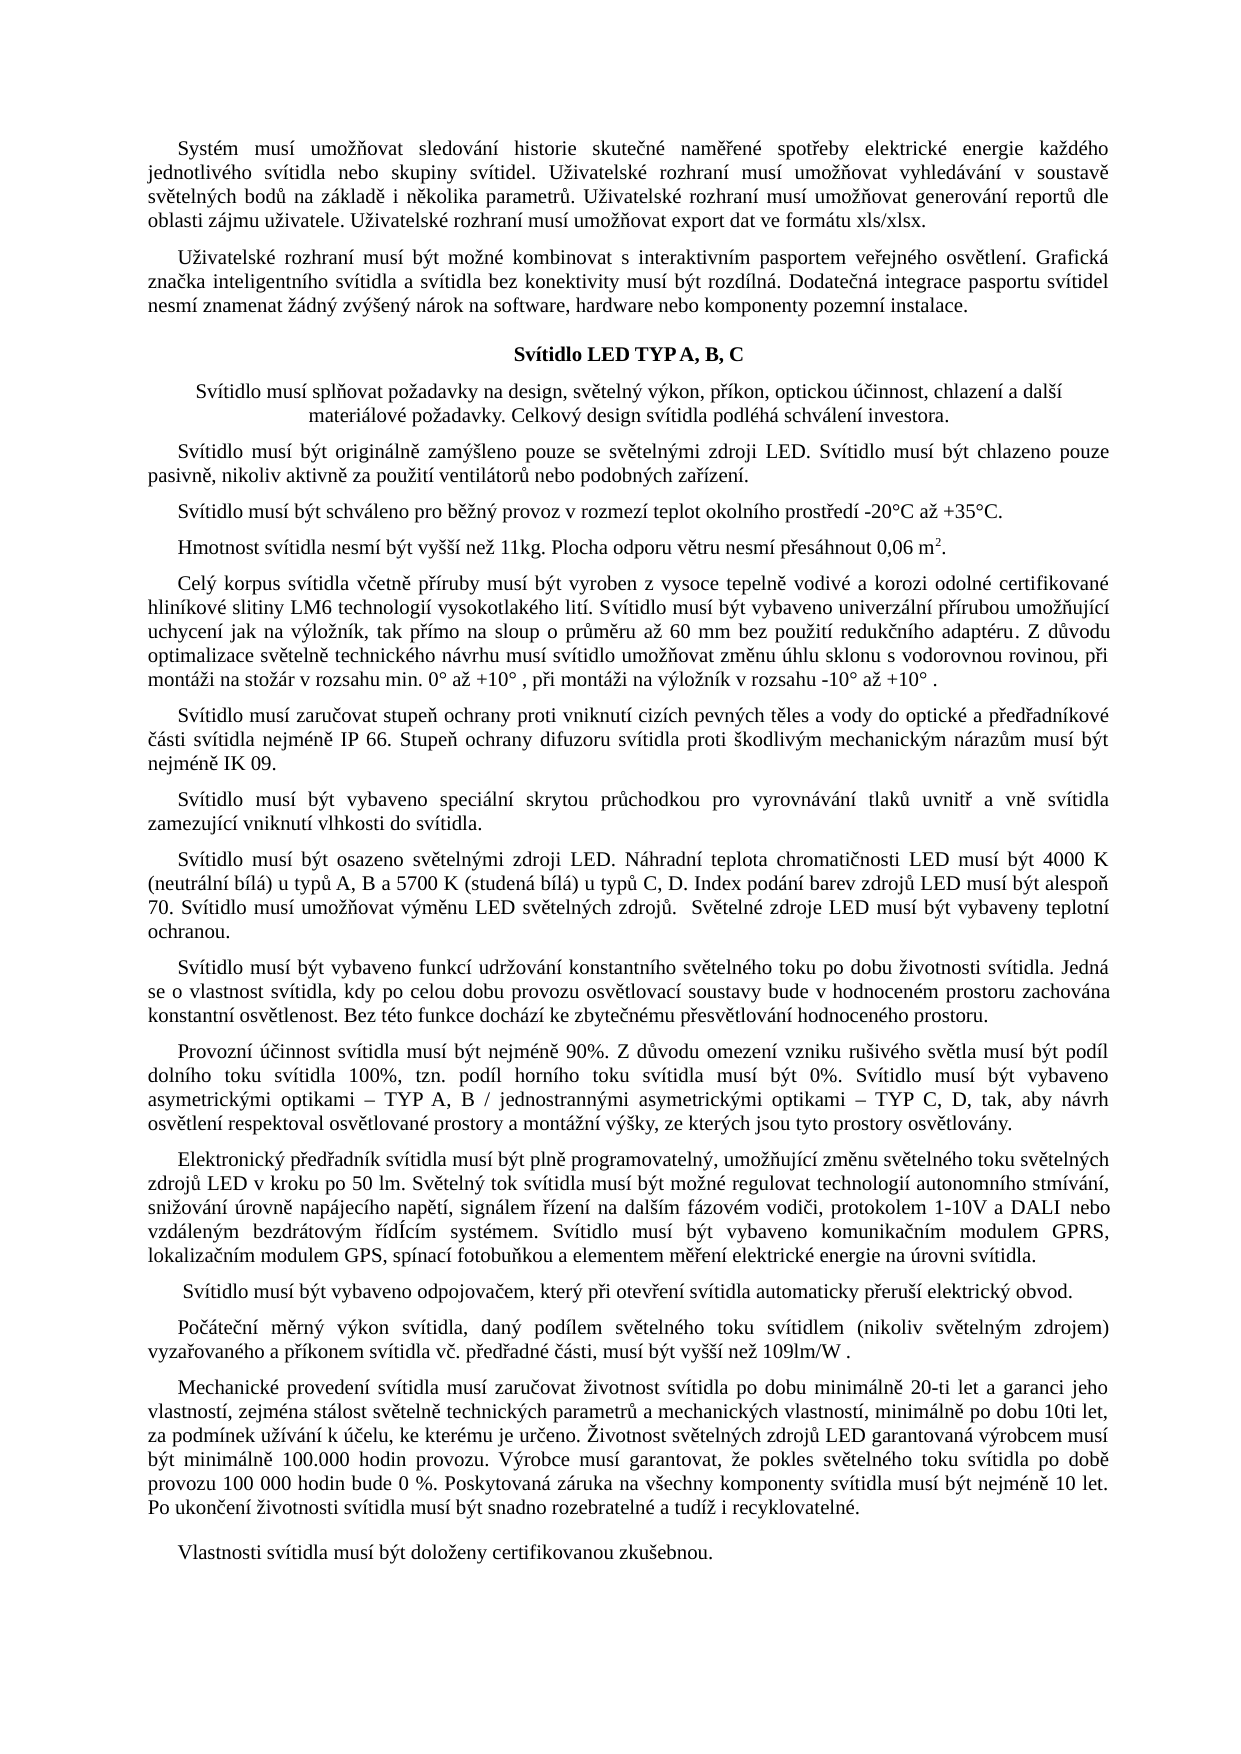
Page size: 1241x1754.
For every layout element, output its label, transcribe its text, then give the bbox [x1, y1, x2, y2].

text Svítidlo LED TYP A, B, C [148, 342, 1110, 366]
list Svítidlo musí být originálně zamýšleno pouze se světelnými zdroji LED. Svítidlo musí být chlazeno pouze pasivně, nikoliv aktivně za použití ventilátorů nebo podobných zařízení. [148, 439, 1110, 487]
text Počáteční měrný výkon svítidla, daný podílem světelného toku svítidlem (nikoliv světelným zdrojem) vyzařovaného a příkonem svítidla vč. předřadné části, musí být vyšší než 109lm/W . [148, 1315, 1110, 1363]
text Vlastnosti svítidla musí být doloženy certifikovanou zkušebnou. [148, 1540, 1110, 1564]
text Svítidlo musí být vybaveno speciální skrytou průchodkou pro vyrovnávání tlaků uvnitř a vně svítidla zamezující vniknutí vlhkosti do svítidla. [148, 787, 1110, 835]
list Svítidlo musí být schváleno pro běžný provoz v rozmezí teplot okolního prostředí -20°C až +35°C. [148, 499, 1110, 523]
text Hmotnost svítidla nesmí být vyšší než 11kg. Plocha odporu větru nesmí přesáhnout 0,06 m2. [148, 535, 1110, 559]
text Svítidlo musí zaručovat stupeň ochrany proti vniknutí cizích pevných těles a vody do optické a předřadníkové části svítidla nejméně IP 66. Stupeň ochrany difuzoru svítidla proti škodlivým mechanickým nárazům musí být nejméně IK 09. [148, 703, 1110, 775]
text Svítidlo musí být vybaveno odpojovačem, který při otevření svítidla automaticky přeruší elektrický obvod. [148, 1279, 1110, 1303]
text Elektronický předřadník svítidla musí být plně programovatelný, umožňující změnu světelného toku světelných zdrojů LED v kroku po 50 lm. Světelný tok svítidla musí být možné regulovat technologií autonomního stmívání, snižování úrovně napájecího napětí, signálem řízení na dalším fázovém vodiči, protokolem 1-10V a DALI nebo vzdáleným bezdrátovým řídÍcím systémem. Svítidlo musí být vybaveno komunikačním modulem GPRS, lokalizačním modulem GPS, spínací fotobuňkou a elementem měření elektrické energie na úrovni svítidla. [148, 1147, 1110, 1267]
text Mechanické provedení svítidla musí zaručovat životnost svítidla po dobu minimálně 20-ti let a garanci jeho vlastností, zejména stálost světelně technických parametrů a mechanických vlastností, minimálně po dobu 10ti let, za podmínek užívání k účelu, ke kterému je určeno. Životnost světelných zdrojů LED garantovaná výrobcem musí být minimálně 100.000 hodin provozu. Výrobce musí garantovat, že pokles světelného toku svítidla po době provozu 100 000 hodin bude 0 %. Poskytovaná záruka na všechny komponenty svítidla musí být nejméně 10 let. Po ukončení životnosti svítidla musí být snadno rozebratelné a tudíž i recyklovatelné. [148, 1374, 1110, 1519]
text Svítidlo musí splňovat požadavky na design, světelný výkon, příkon, optickou účinnost, chlazení a další materiálové požadavky. Celkový design svítidla podléhá schválení investora. [148, 379, 1110, 427]
text Celý korpus svítidla včetně příruby musí být vyroben z vysoce tepelně vodivé a korozi odolné certifikované hliníkové slitiny LM6 technologií vysokotlakého lití. Svítidlo musí být vybaveno univerzální přírubou umožňující uchycení jak na výložník, tak přímo na sloup o průměru až 60 mm bez použití redukčního adaptéru. Z důvodu optimalizace světelně technického návrhu musí svítidlo umožňovat změnu úhlu sklonu s vodorovnou rovinou, při montáži na stožár v rozsahu min. 0° až +10° , při montáži na výložník v rozsahu -10° až +10° . [148, 571, 1110, 691]
text Systém musí umožňovat sledování historie skutečné naměřené spotřeby elektrické energie každého jednotlivého svítidla nebo skupiny svítidel. Uživatelské rozhraní musí umožňovat vyhledávání v soustavě světelných bodů na základě i několika parametrů. Uživatelské rozhraní musí umožňovat generování reportů dle oblasti zájmu uživatele. Uživatelské rozhraní musí umožňovat export dat ve formátu xls/xlsx. [148, 136, 1110, 232]
text Svítidlo musí být vybaveno funkcí udržování konstantního světelného toku po dobu životnosti svítidla. Jedná se o vlastnost svítidla, kdy po celou dobu provozu osvětlovací soustavy bude v hodnoceném prostoru zachována konstantní osvětlenost. Bez této funkce dochází ke zbytečnému přesvětlování hodnoceného prostoru. [148, 955, 1110, 1027]
text Uživatelské rozhraní musí být možné kombinovat s interaktivním pasportem veřejného osvětlení. Grafická značka inteligentního svítidla a svítidla bez konektivity musí být rozdílná. Dodatečná integrace pasportu svítidel nesmí znamenat žádný zvýšený nárok na software, hardware nebo komponenty pozemní instalace. [148, 245, 1110, 317]
text Provozní účinnost svítidla musí být nejméně 90%. Z důvodu omezení vzniku rušivého světla musí být podíl dolního toku svítidla 100%, tzn. podíl horního toku svítidla musí být 0%. Svítidlo musí být vybaveno asymetrickými optikami – TYP A, B / jednostrannými asymetrickými optikami – TYP C, D, tak, aby návrh osvětlení respektoval osvětlované prostory a montážní výšky, ze kterých jsou tyto prostory osvětlovány. [148, 1039, 1110, 1135]
text Svítidlo musí být osazeno světelnými zdroji LED. Náhradní teplota chromatičnosti LED musí být 4000 K (neutrální bílá) u typů A, B a 5700 K (studená bílá) u typů C, D. Index podání barev zdrojů LED musí být alespoň 70. Svítidlo musí umožňovat výměnu LED světelných zdrojů. Světelné zdroje LED musí být vybaveny teplotní ochranou. [148, 847, 1110, 943]
